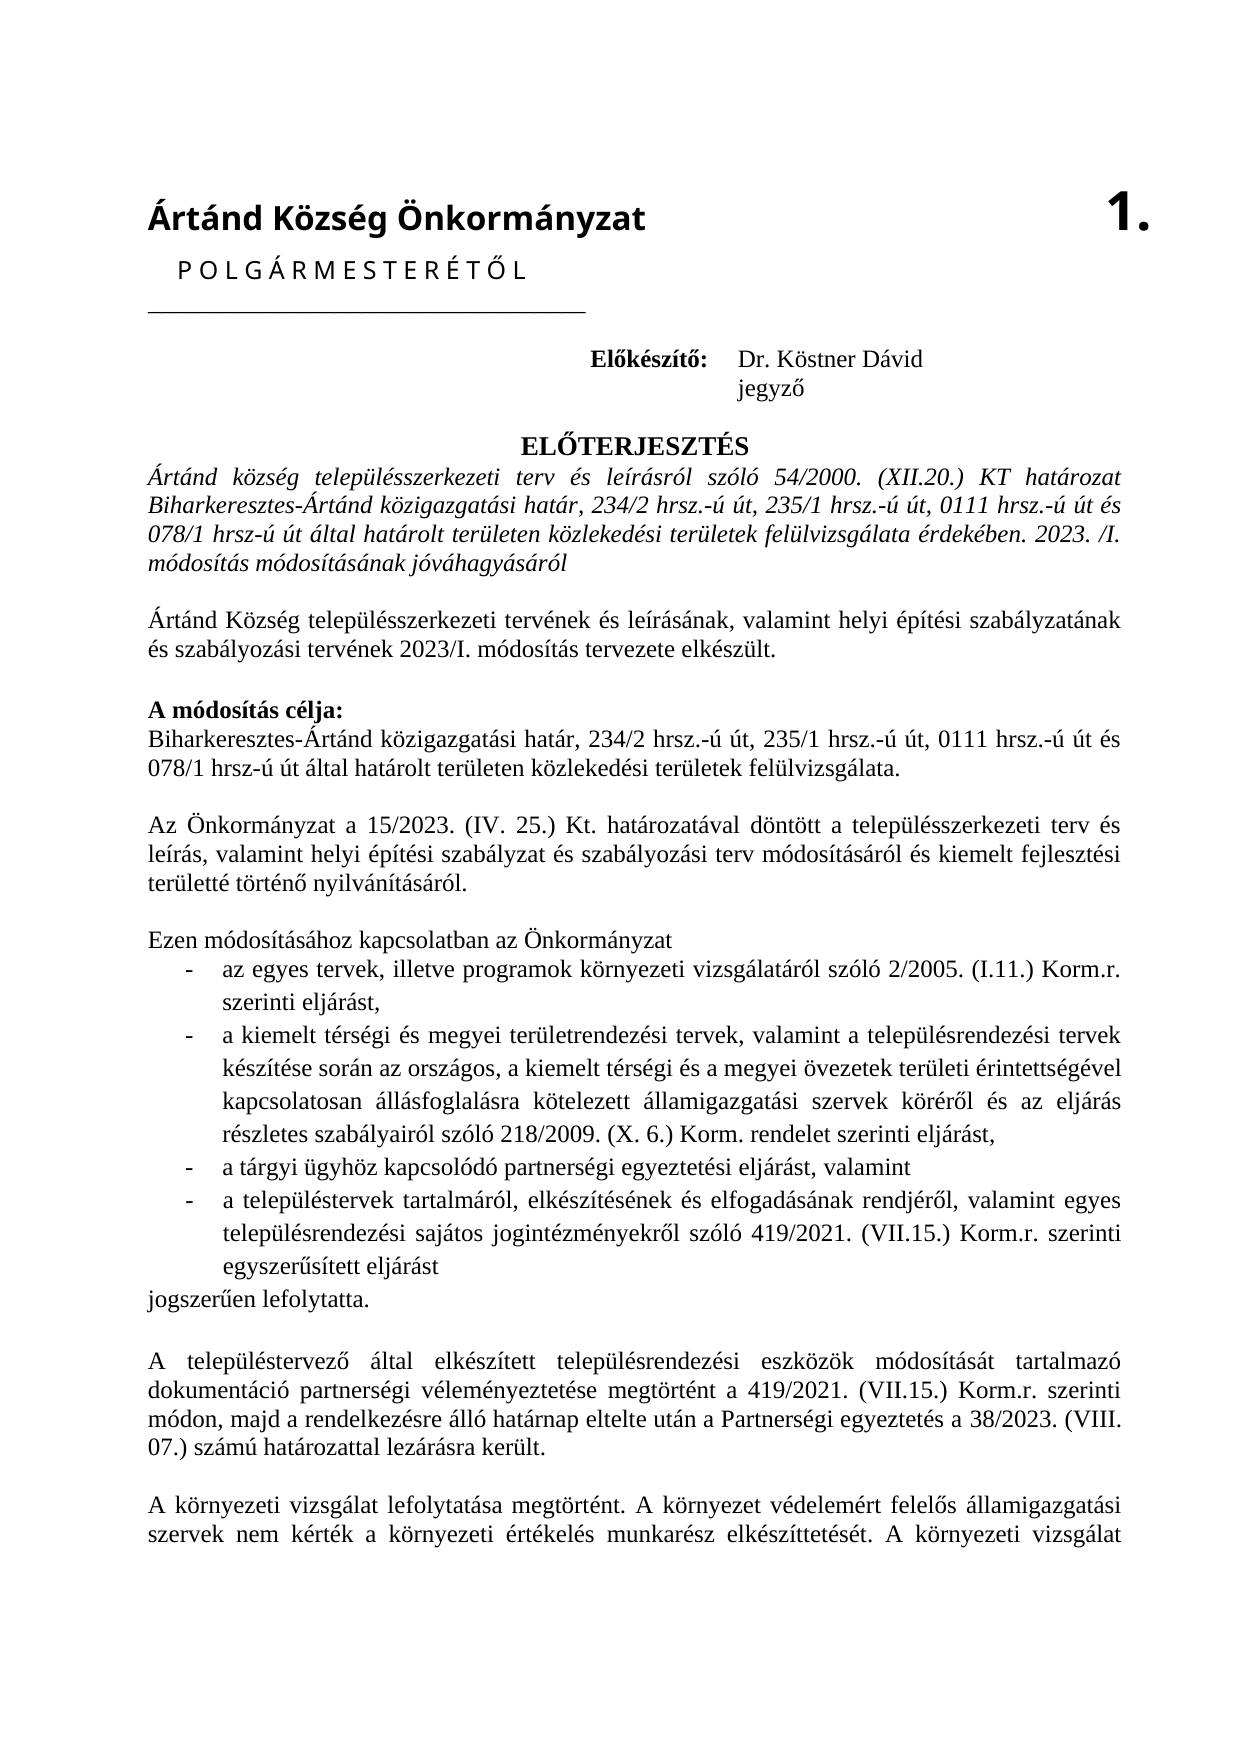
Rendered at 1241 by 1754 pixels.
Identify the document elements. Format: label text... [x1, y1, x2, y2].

list a településtervek tartalmáról, elkészítésének és elfogadásának rendjéről, valamint egyes településrendezési sajátos jogintézményekről szóló 419/2021. (VII.15.) Korm.r. szerinti egyszerűsített eljárást [185, 1185, 1122, 1280]
text jegyző [148, 373, 1122, 402]
text A módosítás célja: [148, 696, 1122, 724]
text P o l g á r m e s t e r é t ő l [148, 253, 1122, 287]
text jogszerűen lefolytatta. [148, 1284, 1122, 1313]
subtitle Ártánd Község Önkormányzat 1. [148, 173, 1122, 246]
text Ártánd község településszerkezeti terv és leírásról szóló 54/2000. (XII.20.) KT határozat Biharkeresztes-Ártánd közigazgatási határ, 234/2 hrsz.-ú út, 235/1 hrsz.-ú út, 0111 hrsz.-ú út és 078/1 hrsz-ú út által határolt területen közlekedési területek felülvizsgálata érdekében. 2023. /I. módosítás módosításának jóváhagyásáról [148, 462, 1122, 577]
list a kiemelt térségi és megyei területrendezési tervek, valamint a településrendezési tervek készítése során az országos, a kiemelt térségi és a megyei övezetek területi érintettségével kapcsolatosan állásfoglalásra kötelezett államigazgatási szervek köréről és az eljárás részletes szabályairól szóló 218/2009. (X. 6.) Korm. rendelet szerinti eljárást, [185, 1020, 1122, 1148]
list az egyes tervek, illetve programok környezeti vizsgálatáról szóló 2/2005. (I.11.) Korm.r. szerinti eljárást, [185, 954, 1122, 1016]
text ELŐTERJESZTÉS [148, 430, 1122, 462]
text Ártánd Község településszerkezeti tervének és leírásának, valamint helyi építési szabályzatának és szabályozási tervének 2023/I. módosítás tervezete elkészült. [148, 605, 1122, 662]
text Biharkeresztes-Ártánd közigazgatási határ, 234/2 hrsz.-ú út, 235/1 hrsz.-ú út, 0111 hrsz.-ú út és 078/1 hrsz-ú út által határolt területen közlekedési területek felülvizsgálata. [148, 724, 1122, 782]
text Előkészítő: Dr. Köstner Dávid [148, 344, 1122, 373]
text Ezen módosításához kapcsolatban az Önkormányzat [148, 926, 1122, 954]
text ___________________________________ [148, 287, 1122, 315]
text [148, 1490, 1122, 1547]
text A településtervező által elkészített településrendezési eszközök módosítását tartalmazó dokumentáció partnerségi véleményeztetése megtörtént a 419/2021. (VII.15.) Korm.r. szerinti módon, majd a rendelkezésre álló határnap eltelte után a Partnerségi egyeztetés a 38/2023. (VIII. 07.) számú határozattal lezárásra került. [148, 1346, 1122, 1461]
text Az Önkormányzat a 15/2023. (IV. 25.) Kt. határozatával döntött a településszerkezeti terv és leírás, valamint helyi építési szabályzat és szabályozási terv módosításáról és kiemelt fejlesztési területté történő nyilvánításáról. [148, 811, 1122, 897]
list a tárgyi ügyhöz kapcsolódó partnerségi egyeztetési eljárást, valamint [185, 1152, 1122, 1181]
